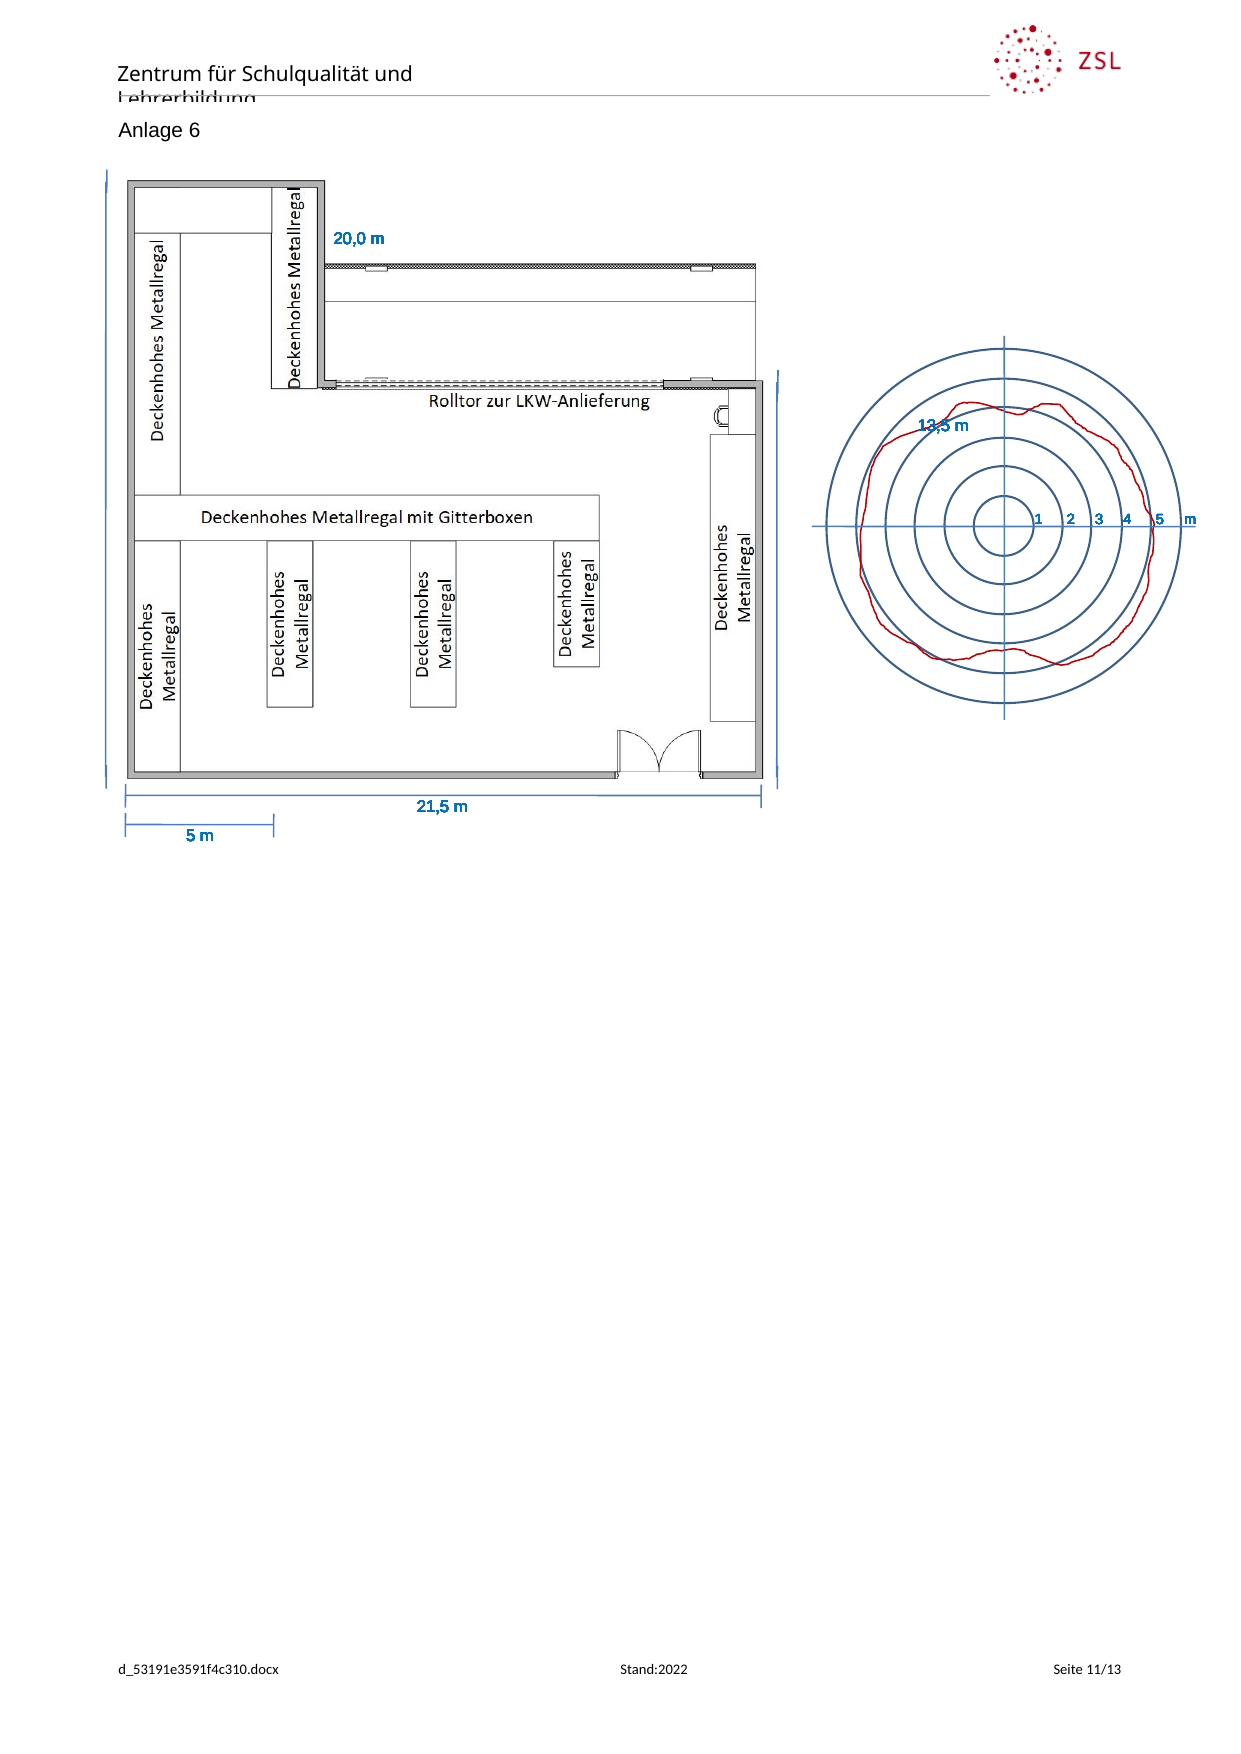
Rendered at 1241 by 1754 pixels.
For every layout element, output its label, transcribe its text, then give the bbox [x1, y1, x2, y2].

picture [125, 178, 766, 778]
text Anlage 6 [118, 118, 1122, 142]
picture [992, 25, 1123, 96]
